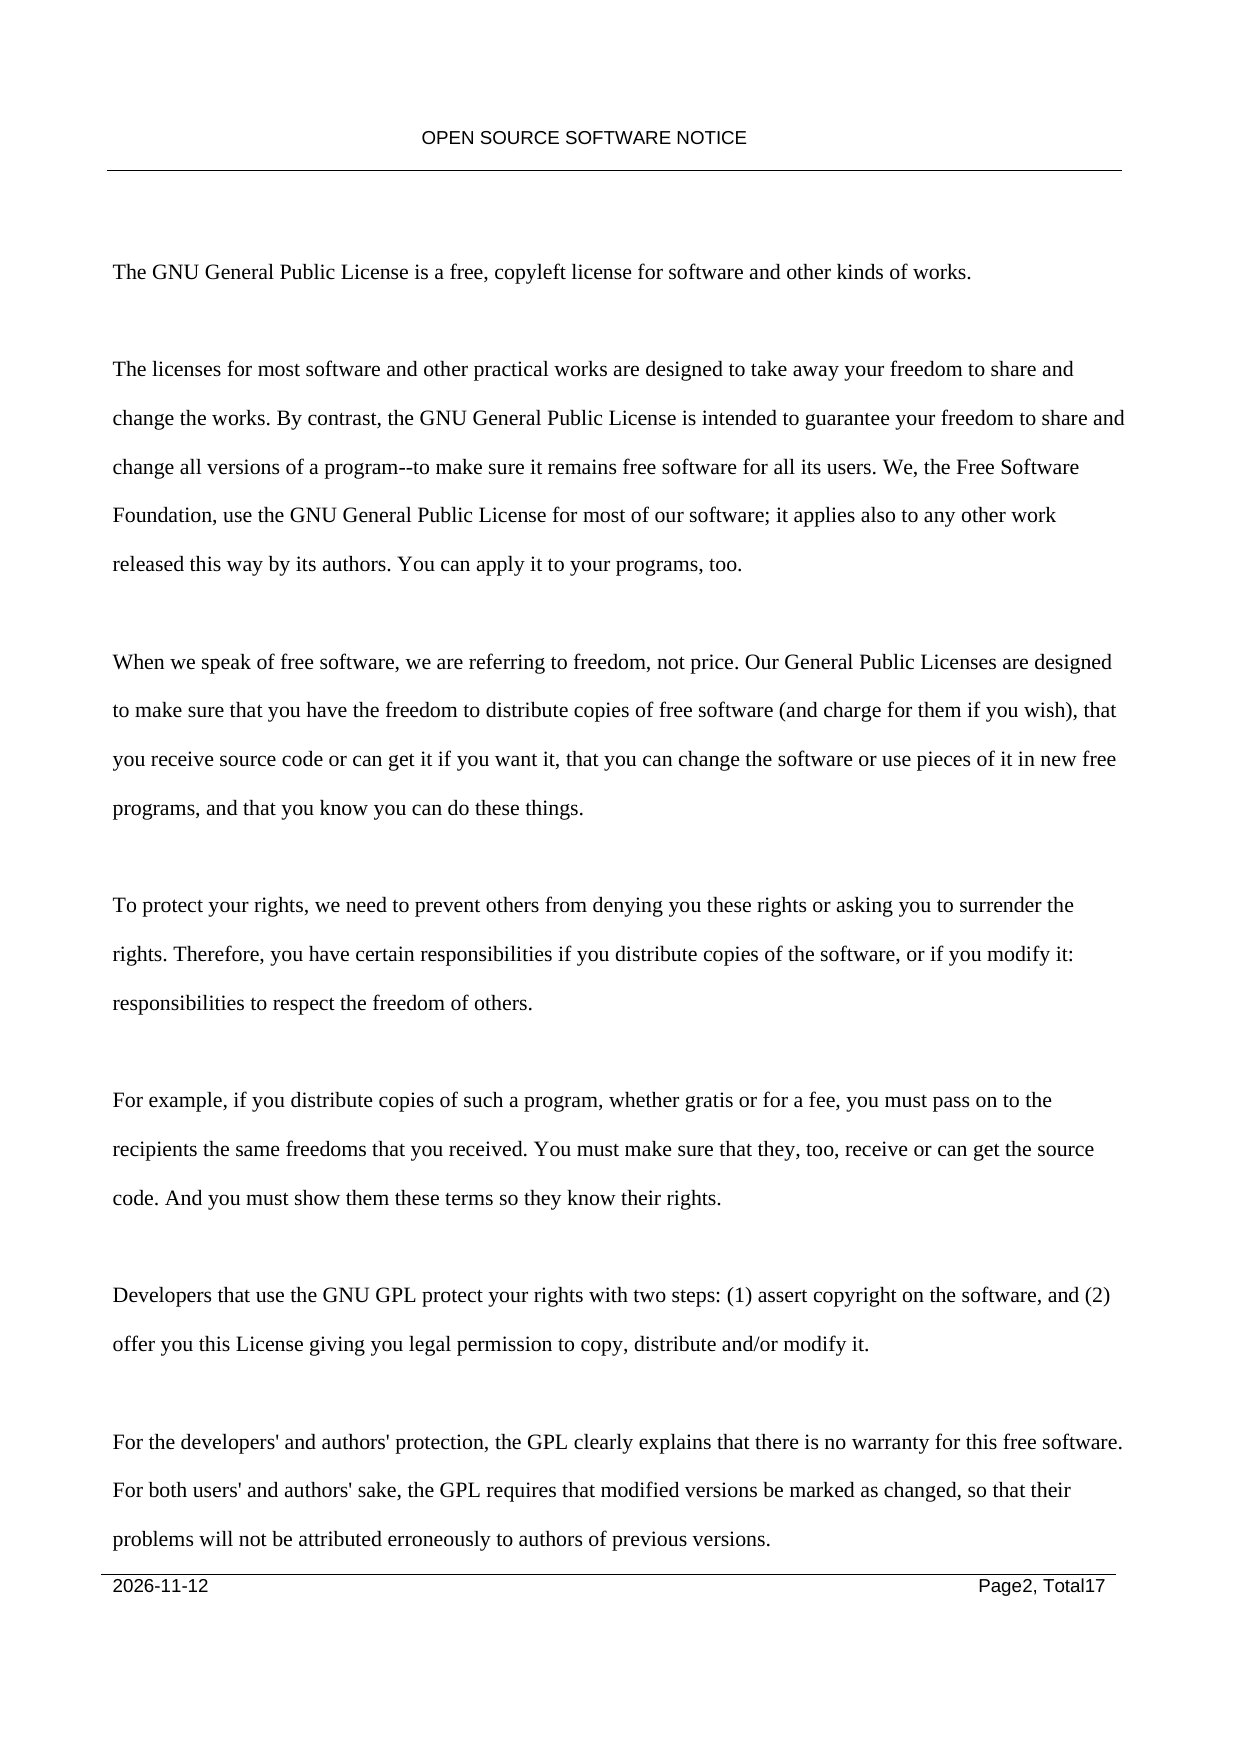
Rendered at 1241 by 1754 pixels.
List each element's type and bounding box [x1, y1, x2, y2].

text [112, 206, 1128, 1555]
